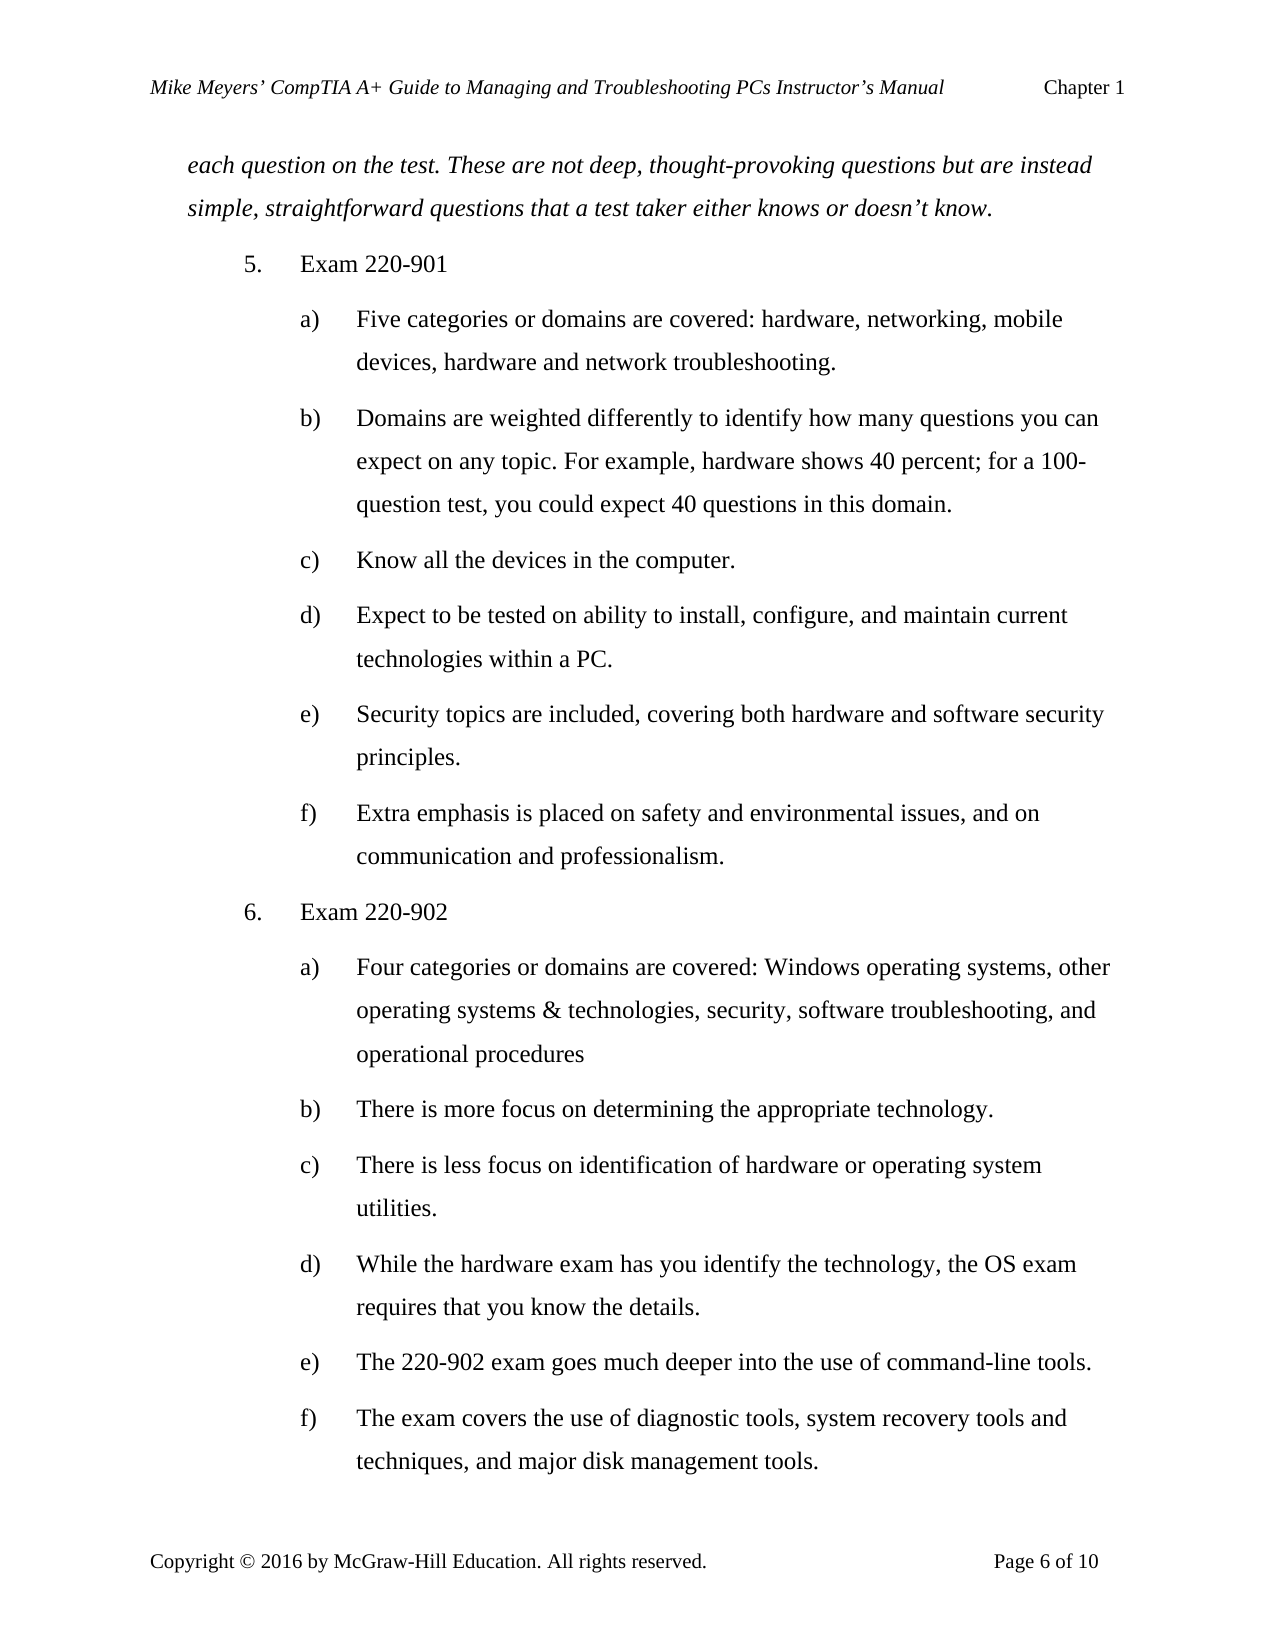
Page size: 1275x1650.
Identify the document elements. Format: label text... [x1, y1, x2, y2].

text f) Extra emphasis is placed on safety and environmental issues, and on communication and professionalism. [300, 798, 1125, 870]
text b) Domains are weighted differently to identify how many questions you can expect on any topic. For example, hardware shows 40 percent; for a 100-question test, you could expect 40 questions in this domain. [300, 403, 1125, 518]
text 6. Exam 220-902 [244, 897, 1125, 926]
text e) Security topics are included, covering both hardware and software security principles. [300, 699, 1125, 771]
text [187, 150, 1125, 222]
text c) There is less focus on identification of hardware or operating system utilities. [300, 1150, 1125, 1222]
text d) While the hardware exam has you identify the technology, the OS exam requires that you know the details. [300, 1249, 1125, 1321]
text a) Four categories or domains are covered: Windows operating systems, other operating systems & technologies, security, software troubleshooting, and operational procedures [300, 952, 1125, 1067]
text a) Five categories or domains are covered: hardware, networking, mobile devices, hardware and network troubleshooting. [300, 304, 1125, 376]
text f) The exam covers the use of diagnostic tools, system recovery tools and techniques, and major disk management tools. [300, 1403, 1125, 1475]
text d) Expect to be tested on ability to install, configure, and maintain current technologies within a PC. [300, 601, 1125, 672]
text c) Know all the devices in the computer. [300, 545, 1125, 574]
text b) There is more focus on determining the appropriate technology. [300, 1094, 1125, 1123]
text 5. Exam 220-901 [244, 249, 1125, 277]
text e) The 220-902 exam goes much deeper into the use of command-line tools. [300, 1347, 1125, 1376]
